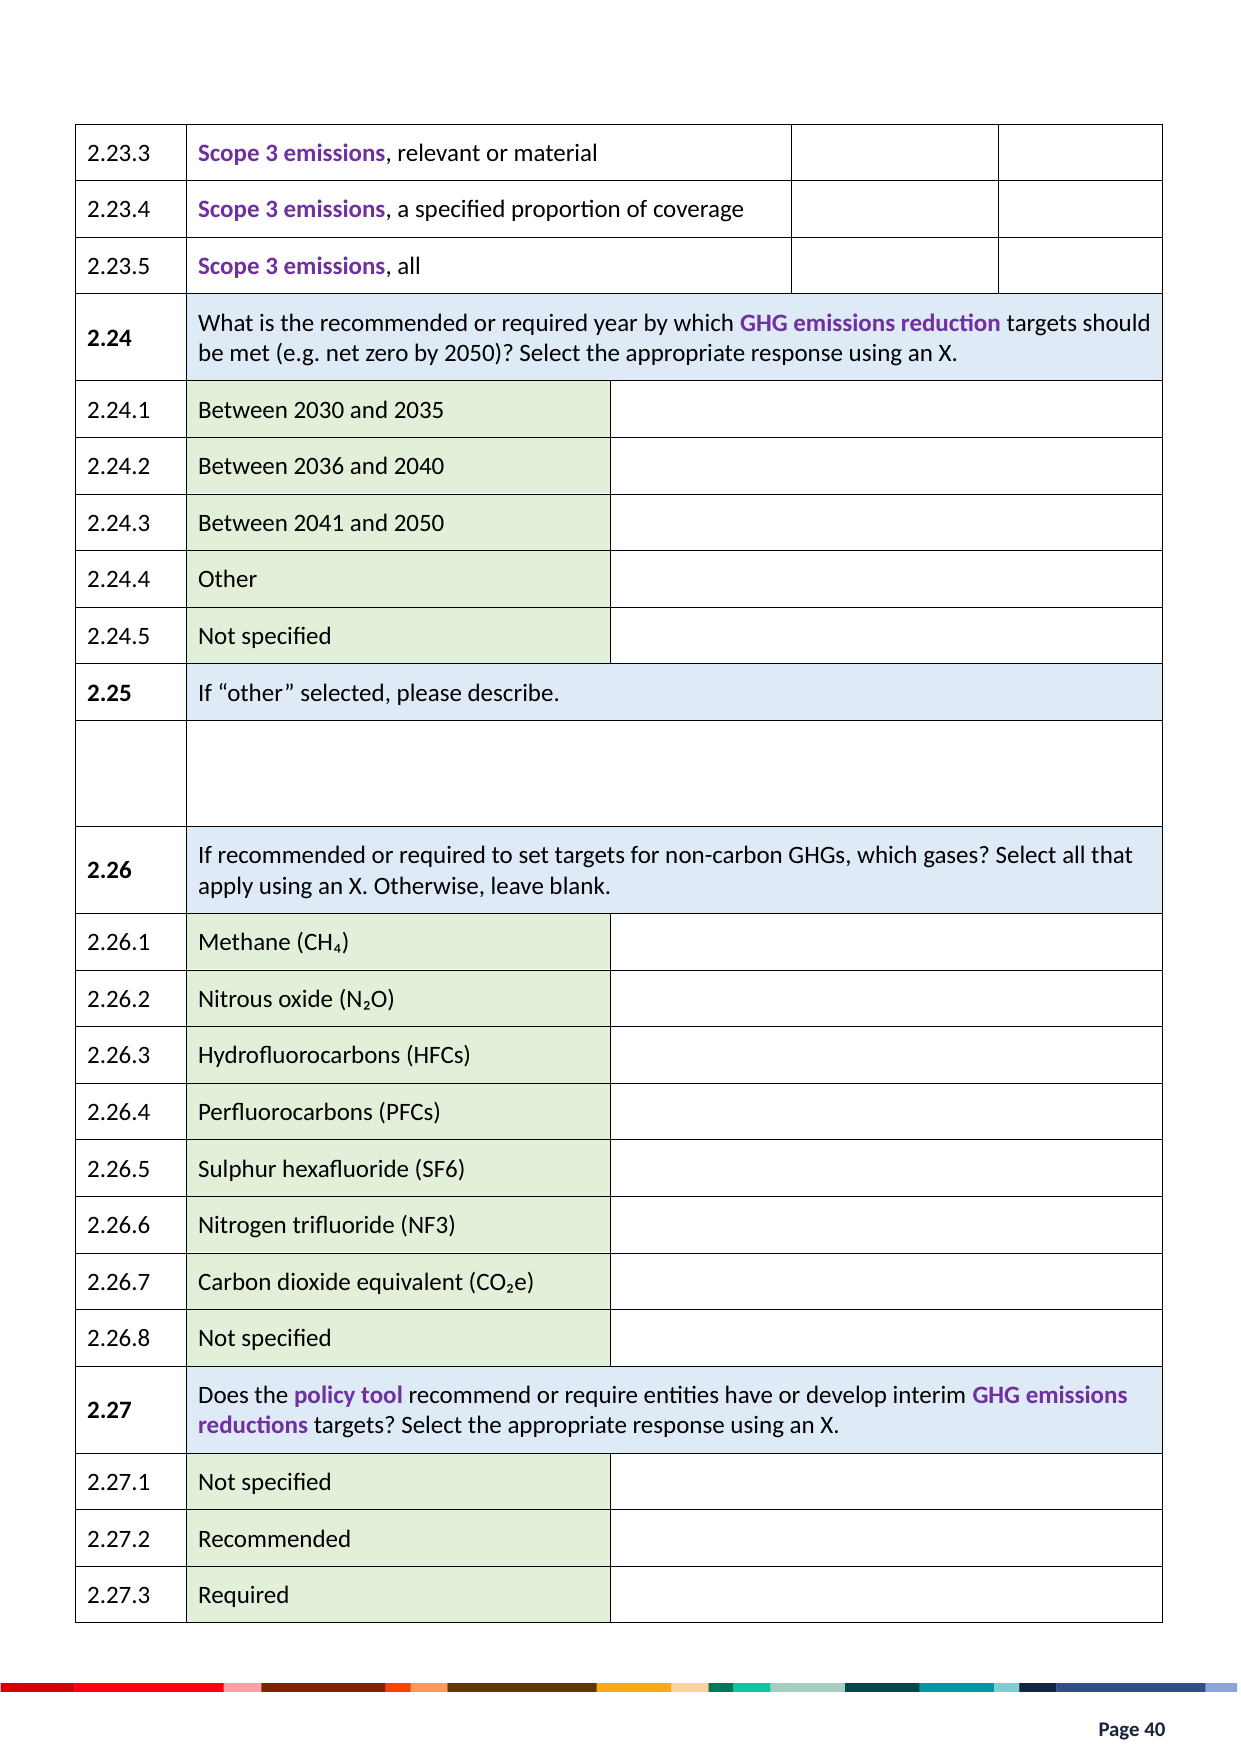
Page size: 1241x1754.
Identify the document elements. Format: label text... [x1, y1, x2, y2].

table_cell [611, 1510, 1162, 1566]
table_cell [611, 551, 1162, 607]
table_cell 2.24 [76, 294, 186, 380]
table_cell Perfluorocarbons (PFCs) [187, 1084, 610, 1139]
table_cell Not specified [187, 608, 610, 663]
table_cell Required [187, 1567, 610, 1622]
table_cell Does the policy tool recommend or require entities have or develop interim GHG emissions reductions targets? Select the appropriate response using an X. [187, 1367, 1162, 1453]
table_cell Scope 3 emissions, relevant or material [187, 125, 791, 180]
table_cell Not specified [187, 1310, 610, 1366]
table_cell [611, 1027, 1162, 1083]
table_cell What is the recommended or required year by which GHG emissions reduction targets should be met (e.g. net zero by 2050)? Select the appropriate response using an X. [187, 294, 1162, 380]
table_cell Scope 3 emissions, all [187, 238, 791, 293]
table_cell If “other” selected, please describe. [187, 664, 1162, 720]
table_cell 2.27 [76, 1367, 186, 1453]
table_cell Methane (CH₄) [187, 914, 610, 969]
table_cell 2.27.1 [76, 1454, 186, 1509]
table_cell 2.26.6 [76, 1197, 186, 1252]
table_cell [999, 238, 1162, 293]
table_cell Between 2036 and 2040 [187, 438, 610, 493]
picture [0, 1683, 1236, 1692]
table_cell 2.26.4 [76, 1084, 186, 1139]
table_cell 2.23.5 [76, 238, 186, 293]
table_cell Nitrogen trifluoride (NF3) [187, 1197, 610, 1252]
table_cell Nitrous oxide (N₂O) [187, 971, 610, 1026]
table_cell [611, 914, 1162, 969]
table_cell [792, 181, 998, 237]
table_cell [76, 721, 186, 826]
table_cell 2.26.8 [76, 1310, 186, 1366]
table_cell Between 2041 and 2050 [187, 495, 610, 550]
table_cell Between 2030 and 2035 [187, 381, 610, 437]
table_cell [611, 1140, 1162, 1196]
table_cell 2.26 [76, 827, 186, 913]
table_cell [611, 1454, 1162, 1509]
table_cell [611, 495, 1162, 550]
table_cell 2.26.2 [76, 971, 186, 1026]
table_cell [611, 608, 1162, 663]
table_cell Sulphur hexafluoride (SF6) [187, 1140, 610, 1196]
table_cell Hydrofluorocarbons (HFCs) [187, 1027, 610, 1083]
table_cell Scope 3 emissions, a specified proportion of coverage [187, 181, 791, 237]
table_cell 2.26.5 [76, 1140, 186, 1196]
table_cell 2.24.1 [76, 381, 186, 437]
table_cell 2.26.1 [76, 914, 186, 969]
table_cell 2.24.3 [76, 495, 186, 550]
table_cell [611, 438, 1162, 493]
table_cell 2.25 [76, 664, 186, 720]
table_cell Recommended [187, 1510, 610, 1566]
table_cell 2.27.3 [76, 1567, 186, 1622]
table_cell Carbon dioxide equivalent (CO₂e) [187, 1254, 610, 1309]
table_cell 2.23.3 [76, 125, 186, 180]
table_cell [792, 125, 998, 180]
table_cell 2.26.7 [76, 1254, 186, 1309]
table_cell 2.27.2 [76, 1510, 186, 1566]
table_cell [611, 1567, 1162, 1622]
table_cell 2.24.4 [76, 551, 186, 607]
table_cell [792, 238, 998, 293]
table_cell [999, 125, 1162, 180]
table_cell Other [187, 551, 610, 607]
table_cell [611, 1254, 1162, 1309]
table_cell 2.23.4 [76, 181, 186, 237]
table_cell [187, 721, 1162, 826]
table_cell 2.24.2 [76, 438, 186, 493]
table_cell [611, 1084, 1162, 1139]
table_cell [999, 181, 1162, 237]
table_cell Not specified [187, 1454, 610, 1509]
table_cell If recommended or required to set targets for non-carbon GHGs, which gases? Select all that apply using an X. Otherwise, leave blank. [187, 827, 1162, 913]
table_cell 2.24.5 [76, 608, 186, 663]
table_cell [611, 971, 1162, 1026]
table_cell 2.26.3 [76, 1027, 186, 1083]
table_cell [611, 1310, 1162, 1366]
table_cell [611, 1197, 1162, 1252]
table_cell [611, 381, 1162, 437]
